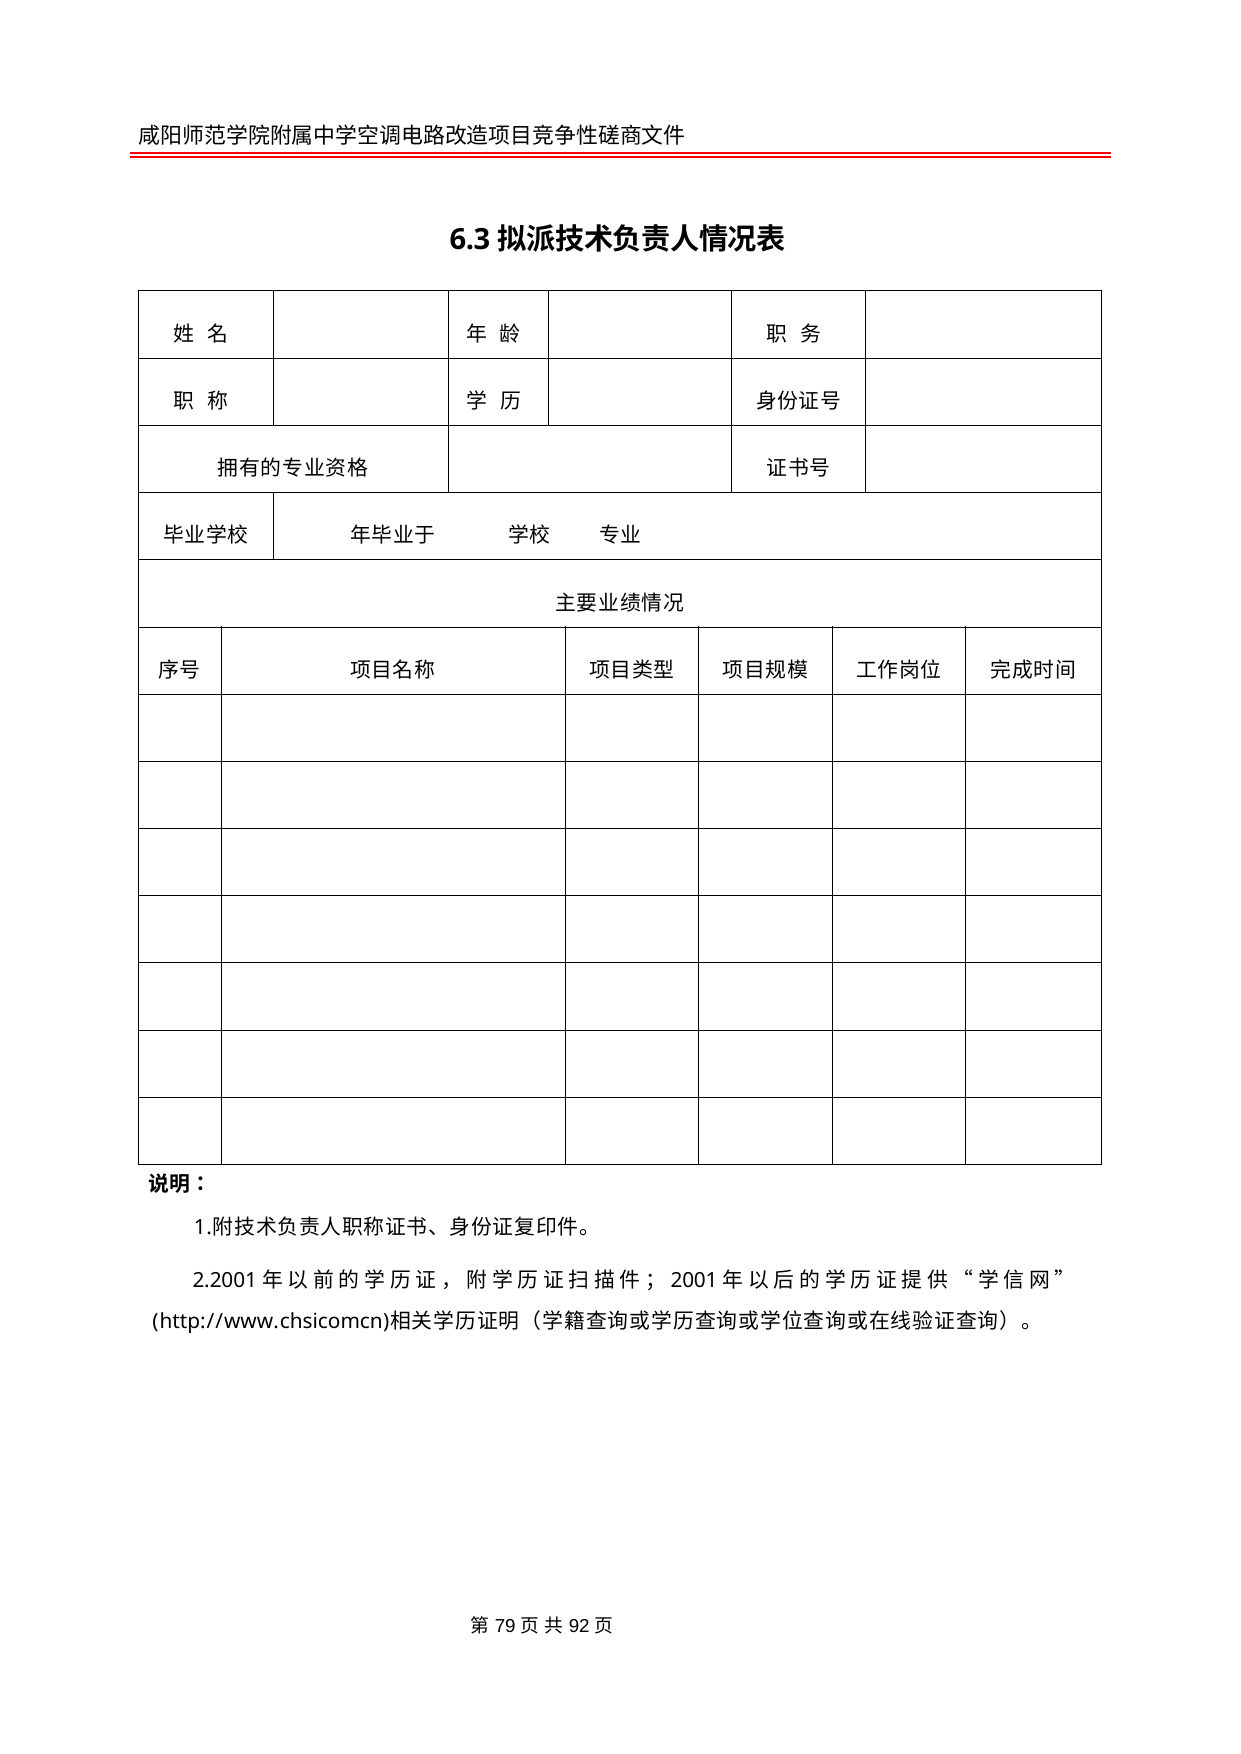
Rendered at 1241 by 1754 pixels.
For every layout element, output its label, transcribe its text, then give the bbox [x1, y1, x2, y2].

table_cell [566, 963, 698, 1029]
table_cell [222, 695, 565, 761]
table_cell [966, 896, 1101, 962]
table_header 姓 名 [139, 291, 273, 358]
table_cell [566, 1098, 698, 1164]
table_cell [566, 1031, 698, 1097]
table_cell 身份证号 [732, 359, 865, 425]
table_cell [566, 829, 698, 895]
table_cell 工作岗位 [833, 628, 965, 693]
table_cell [139, 896, 221, 962]
table_cell [699, 896, 832, 962]
table_cell 年毕业于 学校 专业 [274, 493, 1101, 559]
table_cell [833, 896, 965, 962]
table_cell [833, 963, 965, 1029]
table_cell 职 称 [139, 359, 273, 425]
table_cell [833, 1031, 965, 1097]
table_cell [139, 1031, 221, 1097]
table_cell [139, 963, 221, 1029]
table_cell [549, 359, 731, 425]
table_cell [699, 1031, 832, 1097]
table_cell 项目名称 [222, 628, 565, 693]
table_cell [699, 762, 832, 828]
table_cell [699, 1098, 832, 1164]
table_cell [566, 762, 698, 828]
table_cell 项目规模 [699, 628, 832, 693]
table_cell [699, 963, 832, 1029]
table_cell [566, 695, 698, 761]
table_cell [222, 762, 565, 828]
table_cell [566, 896, 698, 962]
table_cell [833, 762, 965, 828]
table_header [866, 291, 1101, 358]
table_cell 项目类型 [566, 628, 698, 693]
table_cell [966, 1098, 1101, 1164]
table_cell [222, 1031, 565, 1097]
table_header 职 务 [732, 291, 865, 358]
table_cell 完成时间 [966, 628, 1101, 693]
table_cell 毕业学校 [139, 493, 273, 559]
table_cell [699, 695, 832, 761]
table_cell [699, 829, 832, 895]
table_cell [139, 695, 221, 761]
table_cell [274, 359, 448, 425]
table_cell [966, 695, 1101, 761]
text 1.附技术负责人职称证书、身份证复印件。 [194, 1212, 1103, 1240]
table_header [274, 291, 448, 358]
table_cell [833, 695, 965, 761]
table_cell [833, 829, 965, 895]
table_cell [966, 829, 1101, 895]
table_cell [139, 829, 221, 895]
table_cell [222, 829, 565, 895]
table_cell [449, 426, 731, 492]
text 2.2001 年 以 前 的 学 历 证 ， 附 学 历 证 扫 描 件 ； 2001 年 以 后 的 学 历 证 提 供 “ 学 信 网 ” (http://www.chsicomcn)相关学历证明（学籍查询或学历查询或学位查询或在线验证查询）。 [152, 1263, 1103, 1335]
table_cell [222, 896, 565, 962]
table_cell 学 历 [449, 359, 548, 425]
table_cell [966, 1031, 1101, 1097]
table_cell 序号 [139, 628, 221, 693]
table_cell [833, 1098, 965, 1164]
table_header [549, 291, 731, 358]
table_header 年 龄 [449, 291, 548, 358]
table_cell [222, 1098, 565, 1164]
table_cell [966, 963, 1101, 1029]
table_cell [222, 963, 565, 1029]
text 6.3 拟派技术负责人情况表 [449, 218, 1103, 257]
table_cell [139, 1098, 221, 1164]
table_cell [966, 762, 1101, 828]
table_cell [866, 426, 1101, 492]
table_cell [139, 762, 221, 828]
text 说明： [148, 1170, 1103, 1197]
table_cell 拥有的专业资格 [139, 426, 448, 492]
table_cell 主要业绩情况 [139, 560, 1101, 626]
table_cell 证书号 [732, 426, 865, 492]
table_cell [866, 359, 1101, 425]
